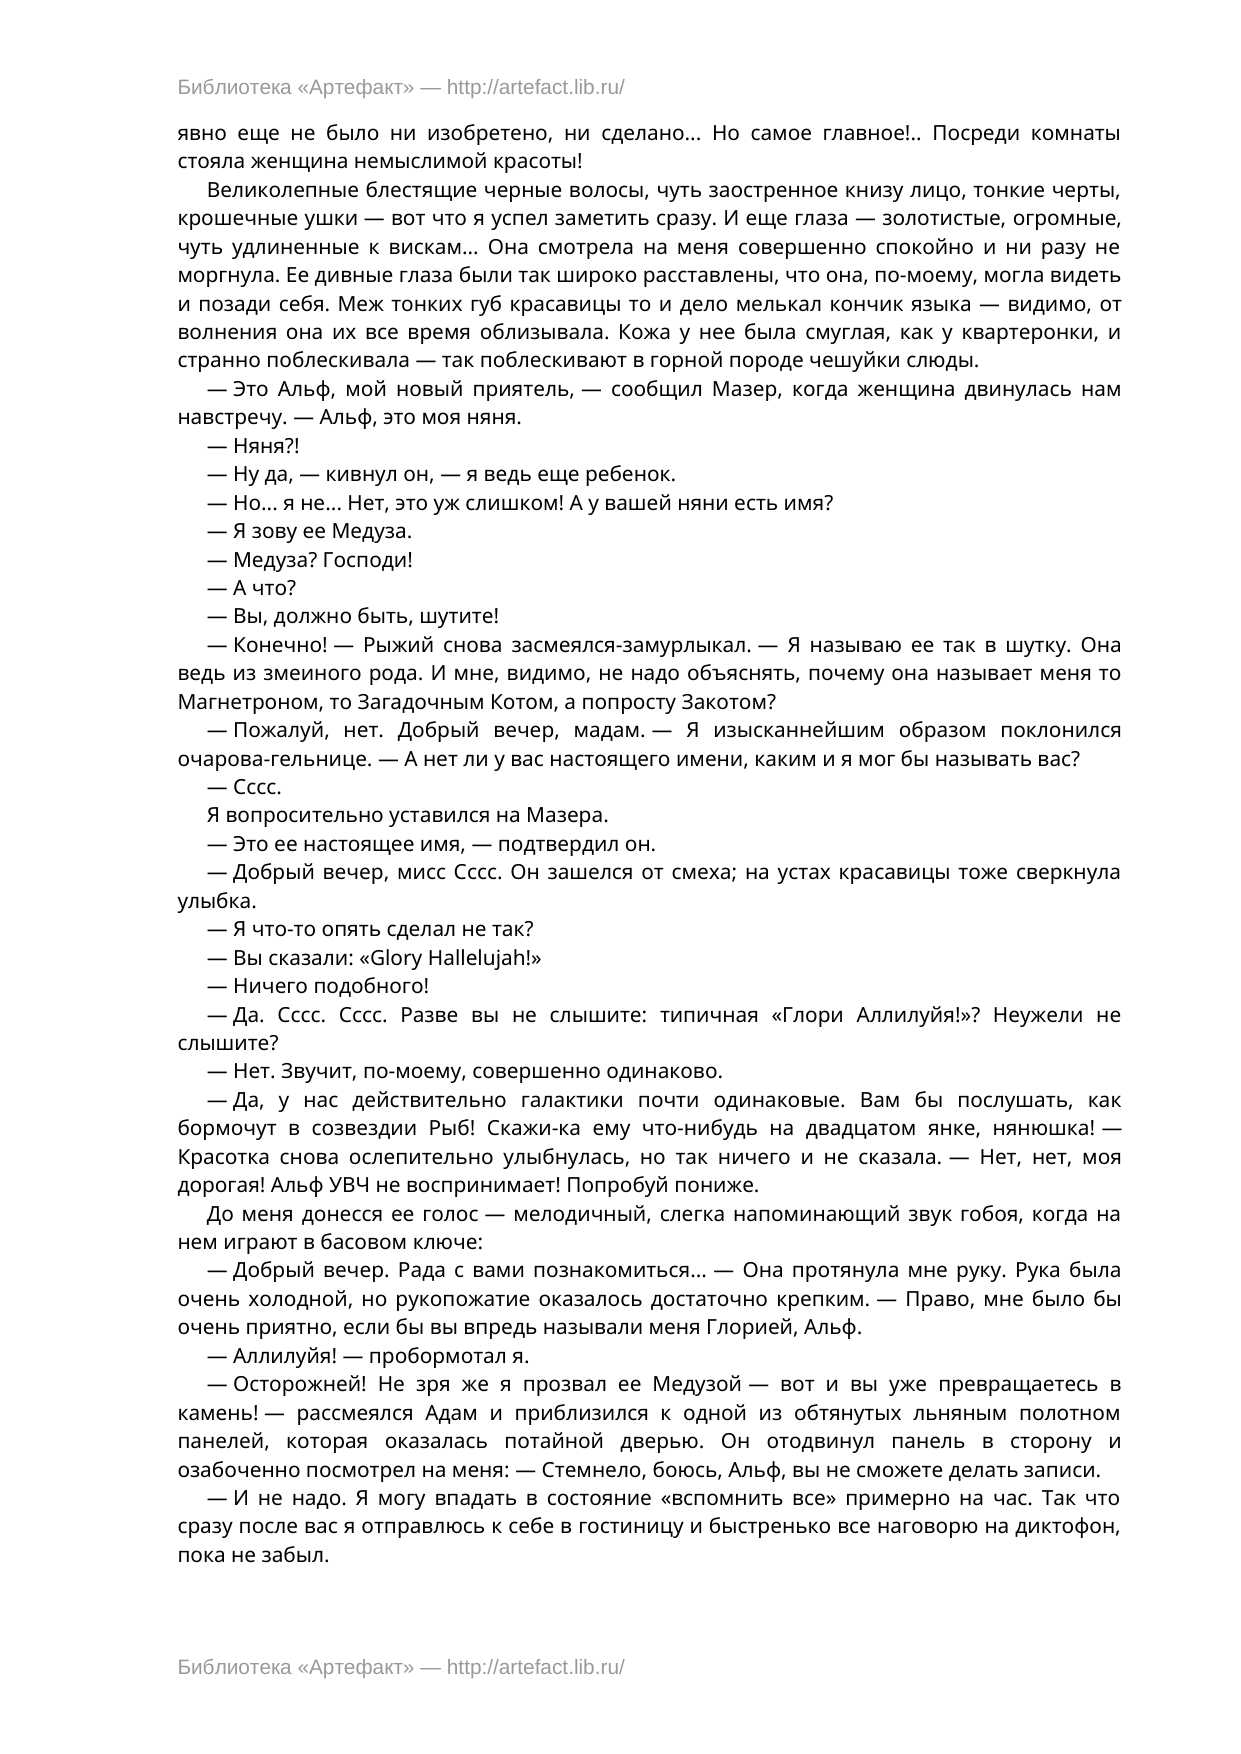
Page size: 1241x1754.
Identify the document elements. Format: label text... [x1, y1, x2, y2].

text Я вопросительно уставился на Мазера. [177, 801, 1122, 829]
text — А что? [177, 573, 1122, 602]
text — Пожалуй, нет. Добрый вечер, мадам. — Я изысканнейшим образом поклонился очарова-гельнице. — А нет ли у вас настоящего имени, каким и я мог бы называть вас? [177, 715, 1122, 772]
text — Аллилуйя! — пробормотал я. [177, 1341, 1122, 1369]
text — Конечно! — Рыжий снова засмеялся-замурлыкал. — Я называю ее так в шутку. Она ведь из змеиного рода. И мне, видимо, не надо объяснять, почему она называет меня то Магнетроном, то Загадочным Котом, а попросту Закотом? [177, 630, 1122, 715]
text — Я что-то опять сделал не так? [177, 914, 1122, 943]
text — Ну да, — кивнул он, — я ведь еще ребенок. [177, 459, 1122, 488]
text — Это Альф, мой новый приятель, — сообщил Мазер, когда женщина двинулась нам навстречу. — Альф, это моя няня. [177, 374, 1122, 431]
text — И не надо. Я могу впадать в состояние «вспомнить все» примерно на час. Так что сразу после вас я отправлюсь к себе в гостиницу и быстренько все наговорю на диктофон, пока не забыл. [177, 1483, 1122, 1568]
text — Я зову ее Медуза. [177, 516, 1122, 545]
text — Осторожней! Не зря же я прозвал ее Медузой — вот и вы уже превращаетесь в камень! — рассмеялся Адам и приблизился к одной из обтянутых льняным полотном панелей, которая оказалась потайной дверью. Он отодвинул панель в сторону и озабоченно посмотрел на меня: — Стемнело, боюсь, Альф, вы не сможете делать записи. [177, 1369, 1122, 1483]
text — Няня?! [177, 431, 1122, 459]
text — Это ее настоящее имя, — подтвердил он. [177, 829, 1122, 857]
text — Добрый вечер. Рада с вами познакомиться... — Она протянула мне руку. Рука была очень холодной, но рукопожатие оказалось достаточно крепким. — Право, мне было бы очень приятно, если бы вы впредь называли меня Глорией, Альф. [177, 1256, 1122, 1341]
text До меня донесся ее голос — мелодичный, слегка напоминающий звук гобоя, когда на нем играют в басовом ключе: [177, 1199, 1122, 1256]
text — Да, у нас действительно галактики почти одинаковые. Вам бы послушать, как бормочут в созвездии Рыб! Скажи-ка ему что-нибудь на двадцатом янке, нянюшка! — Красотка снова ослепительно улыбнулась, но так ничего и не сказала. — Нет, нет, моя дорогая! Альф УВЧ не воспринимает! Попробуй пониже. [177, 1085, 1122, 1199]
text — Вы, должно быть, шутите! [177, 602, 1122, 630]
text Великолепные блестящие черные волосы, чуть заостренное книзу лицо, тонкие черты, крошечные ушки — вот что я успел заметить сразу. И еще глаза — золотистые, огромные, чуть удлиненные к вискам... Она смотрела на меня совершенно спокойно и ни разу не моргнула. Ее дивные глаза были так широко расставлены, что она, по-моему, могла видеть и позади себя. Меж тонких губ красавицы то и дело мелькал кончик языка — видимо, от волнения она их все время облизывала. Кожа у нее была смуглая, как у квартеронки, и странно поблескивала — так поблескивают в горной породе чешуйки слюды. [177, 175, 1122, 374]
text — Добрый вечер, мисс Сссс. Он зашелся от смеха; на устах красавицы тоже сверкнула улыбка. [177, 857, 1122, 914]
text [177, 118, 1122, 175]
text — Да. Сссс. Сссс. Разве вы не слышите: типичная «Глори Аллилуйя!»? Неужели не слышите? [177, 1000, 1122, 1057]
text — Ничего подобного! [177, 971, 1122, 1000]
text — Нет. Звучит, по-моему, совершенно одинаково. [177, 1057, 1122, 1085]
text — Но... я не... Нет, это уж слишком! А у вашей няни есть имя? [177, 488, 1122, 516]
text — Медуза? Господи! [177, 545, 1122, 573]
text — Сссс. [177, 772, 1122, 801]
text — Вы сказали: «Glory Hallelujah!» [177, 943, 1122, 971]
